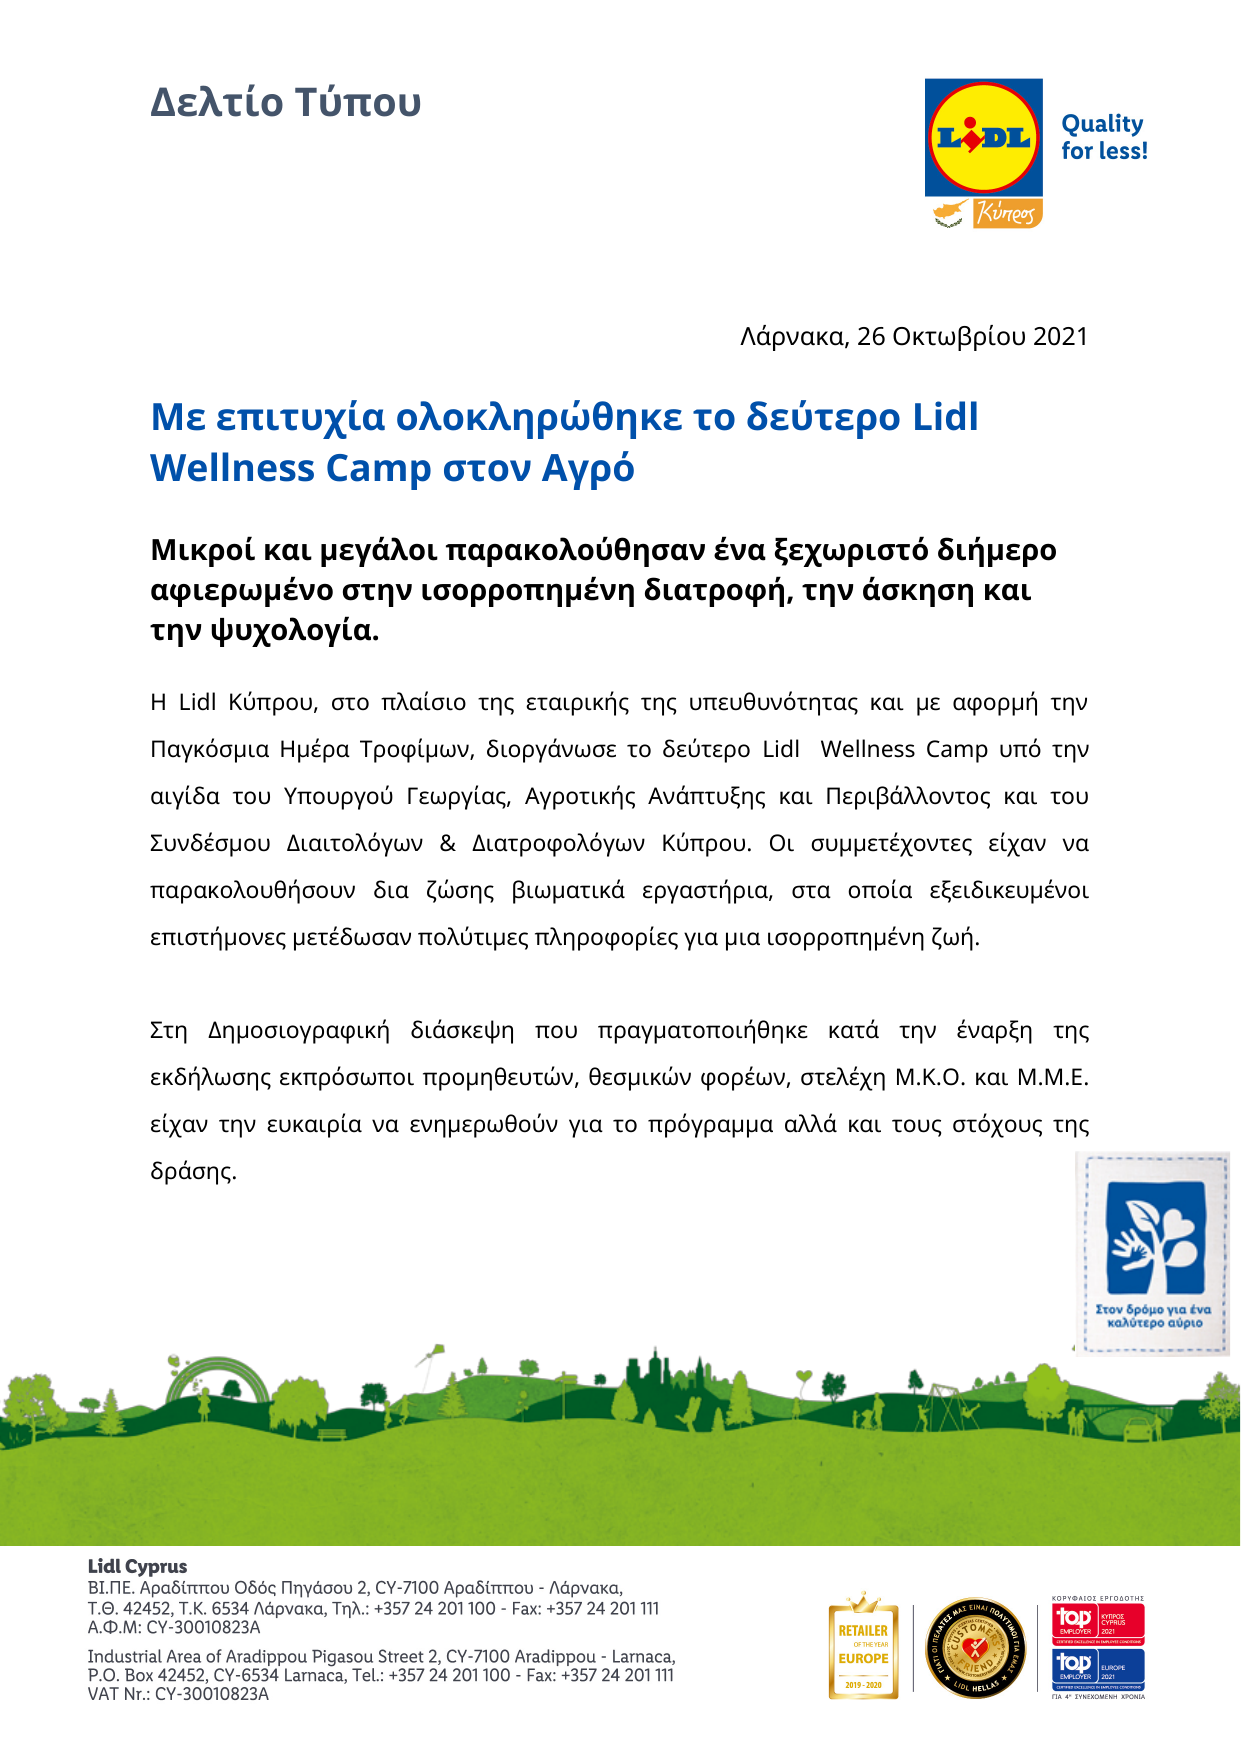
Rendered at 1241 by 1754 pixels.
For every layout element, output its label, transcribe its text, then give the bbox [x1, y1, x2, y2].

text Μικροί και μεγάλοι παρακολούθησαν ένα ξεχωριστό διήμερο αφιερωμένο στην ισορροπημένη διατροφή, την άσκηση και την ψυχολογία. [150, 529, 1090, 648]
text Η Lidl Κύπρου, στο πλαίσιο της εταιρικής της υπευθυνότητας και με αφορμή την Παγκόσμια Ημέρα Τροφίμων, διοργάνωσε το δεύτερο Lidl Wellness Camp υπό την αιγίδα του Υπουργού Γεωργίας, Αγροτικής Ανάπτυξης και Περιβάλλοντος και του Συνδέσμου Διαιτολόγων & Διατροφολόγων Κύπρου. Οι συμμετέχοντες είχαν να παρακολουθήσουν δια ζώσης βιωματικά εργαστήρια, στα οποία εξειδικευμένοι επιστήμονες μετέδωσαν πολύτιμες πληροφορίες για μια ισορροπημένη ζωή. [150, 686, 1090, 952]
text Στη Δημοσιογραφική διάσκεψη που πραγματοποιήθηκε κατά την έναρξη της εκδήλωσης εκπρόσωποι προμηθευτών, θεσμικών φορέων, στελέχη Μ.Κ.Ο. και Μ.Μ.Ε. είχαν την ευκαιρία να ενημερωθούν για το πρόγραμμα αλλά και τους στόχους της δράσης. [150, 1014, 1090, 1186]
text Με επιτυχία ολοκληρώθηκε το δεύτερο Lidl Wellness Camp στον Αγρό [150, 390, 1090, 492]
picture [0, 0, 1241, 1754]
text Λάρνακα, 26 Οκτωβρίου 2021 [150, 318, 1090, 352]
